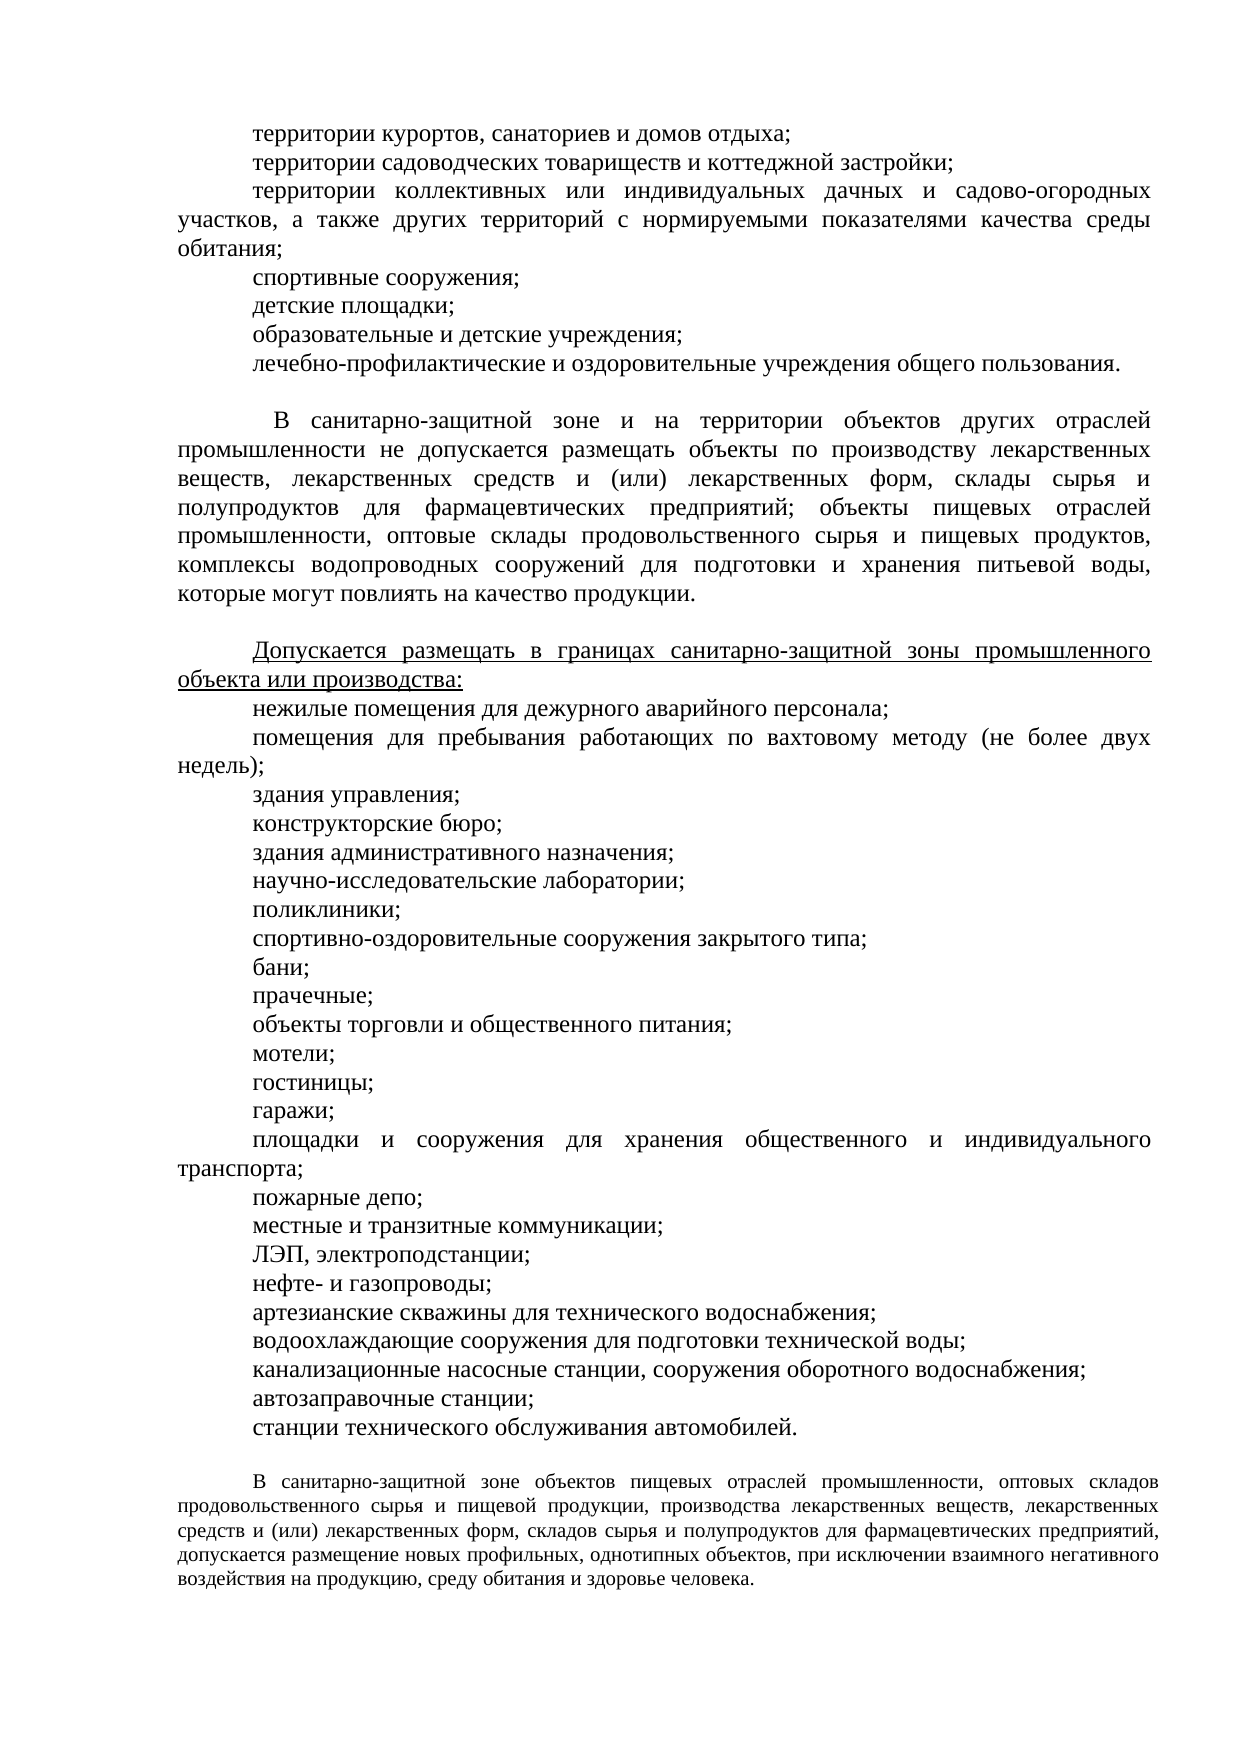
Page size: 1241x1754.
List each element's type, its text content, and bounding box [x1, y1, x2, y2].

text территории коллективных или индивидуальных дачных и садово-огородных участков, а также других территорий с нормируемыми показателями качества среды обитания; [177, 176, 1152, 262]
text нежилые помещения для дежурного аварийного персонала; [177, 693, 1152, 722]
text лечебно-профилактические и оздоровительные учреждения общего пользования. [177, 348, 1152, 377]
text спортивные сооружения; [177, 262, 1152, 291]
text ЛЭП, электроподстанции; [177, 1239, 1152, 1268]
text образовательные и детские учреждения; [177, 319, 1152, 348]
text поликлиники; [177, 894, 1152, 923]
text водоохлаждающие сооружения для подготовки технической воды; [177, 1326, 1152, 1354]
text мотели; [177, 1038, 1152, 1067]
text здания административного назначения; [177, 837, 1152, 866]
text площадки и сооружения для хранения общественного и индивидуального транспорта; [177, 1124, 1152, 1182]
text детские площадки; [177, 291, 1152, 319]
text гостиницы; [177, 1067, 1152, 1096]
text объекты торговли и общественного питания; [177, 1009, 1152, 1038]
text прачечные; [177, 981, 1152, 1009]
text артезианские скважины для технического водоснабжения; [177, 1297, 1152, 1326]
text территории садоводческих товариществ и коттеджной застройки; [177, 147, 1152, 176]
text В санитарно-защитной зоне объектов пищевых отраслей промышленности, оптовых складов продовольственного сырья и пищевой продукции, производства лекарственных веществ, лекарственных средств и (или) лекарственных форм, складов сырья и полупродуктов для фармацевтических предприятий, допускается размещение новых профильных, однотипных объектов, при исключении взаимного негативного воздействия на продукцию, среду обитания и здоровье человека. [177, 1469, 1160, 1590]
text Допускается размещать в границах санитарно-защитной зоны промышленного объекта или производства: [177, 636, 1152, 693]
text спортивно-оздоровительные сооружения закрытого типа; [177, 923, 1152, 952]
text В санитарно-защитной зоне и на территории объектов других отраслей промышленности не допускается размещать объекты по производству лекарственных веществ, лекарственных средств и (или) лекарственных форм, склады сырья и полупродуктов для фармацевтических предприятий; объекты пищевых отраслей промышленности, оптовые склады продовольственного сырья и пищевых продуктов, комплексы водопроводных сооружений для подготовки и хранения питьевой воды, которые могут повлиять на качество продукции. [177, 406, 1152, 607]
text территории курортов, санаториев и домов отдыха; [177, 118, 1152, 147]
text канализационные насосные станции, сооружения оборотного водоснабжения; [177, 1354, 1152, 1383]
text здания управления; [177, 779, 1152, 808]
text научно-исследовательские лаборатории; [177, 866, 1152, 894]
text помещения для пребывания работающих по вахтовому методу (не более двух недель); [177, 722, 1152, 779]
text станции технического обслуживания автомобилей. [177, 1412, 1152, 1441]
text гаражи; [177, 1096, 1152, 1124]
text бани; [177, 952, 1152, 981]
text пожарные депо; [177, 1182, 1152, 1211]
text автозаправочные станции; [177, 1383, 1152, 1412]
text нефте- и газопроводы; [177, 1268, 1152, 1297]
text конструкторские бюро; [177, 808, 1152, 837]
text местные и транзитные коммуникации; [177, 1211, 1152, 1239]
